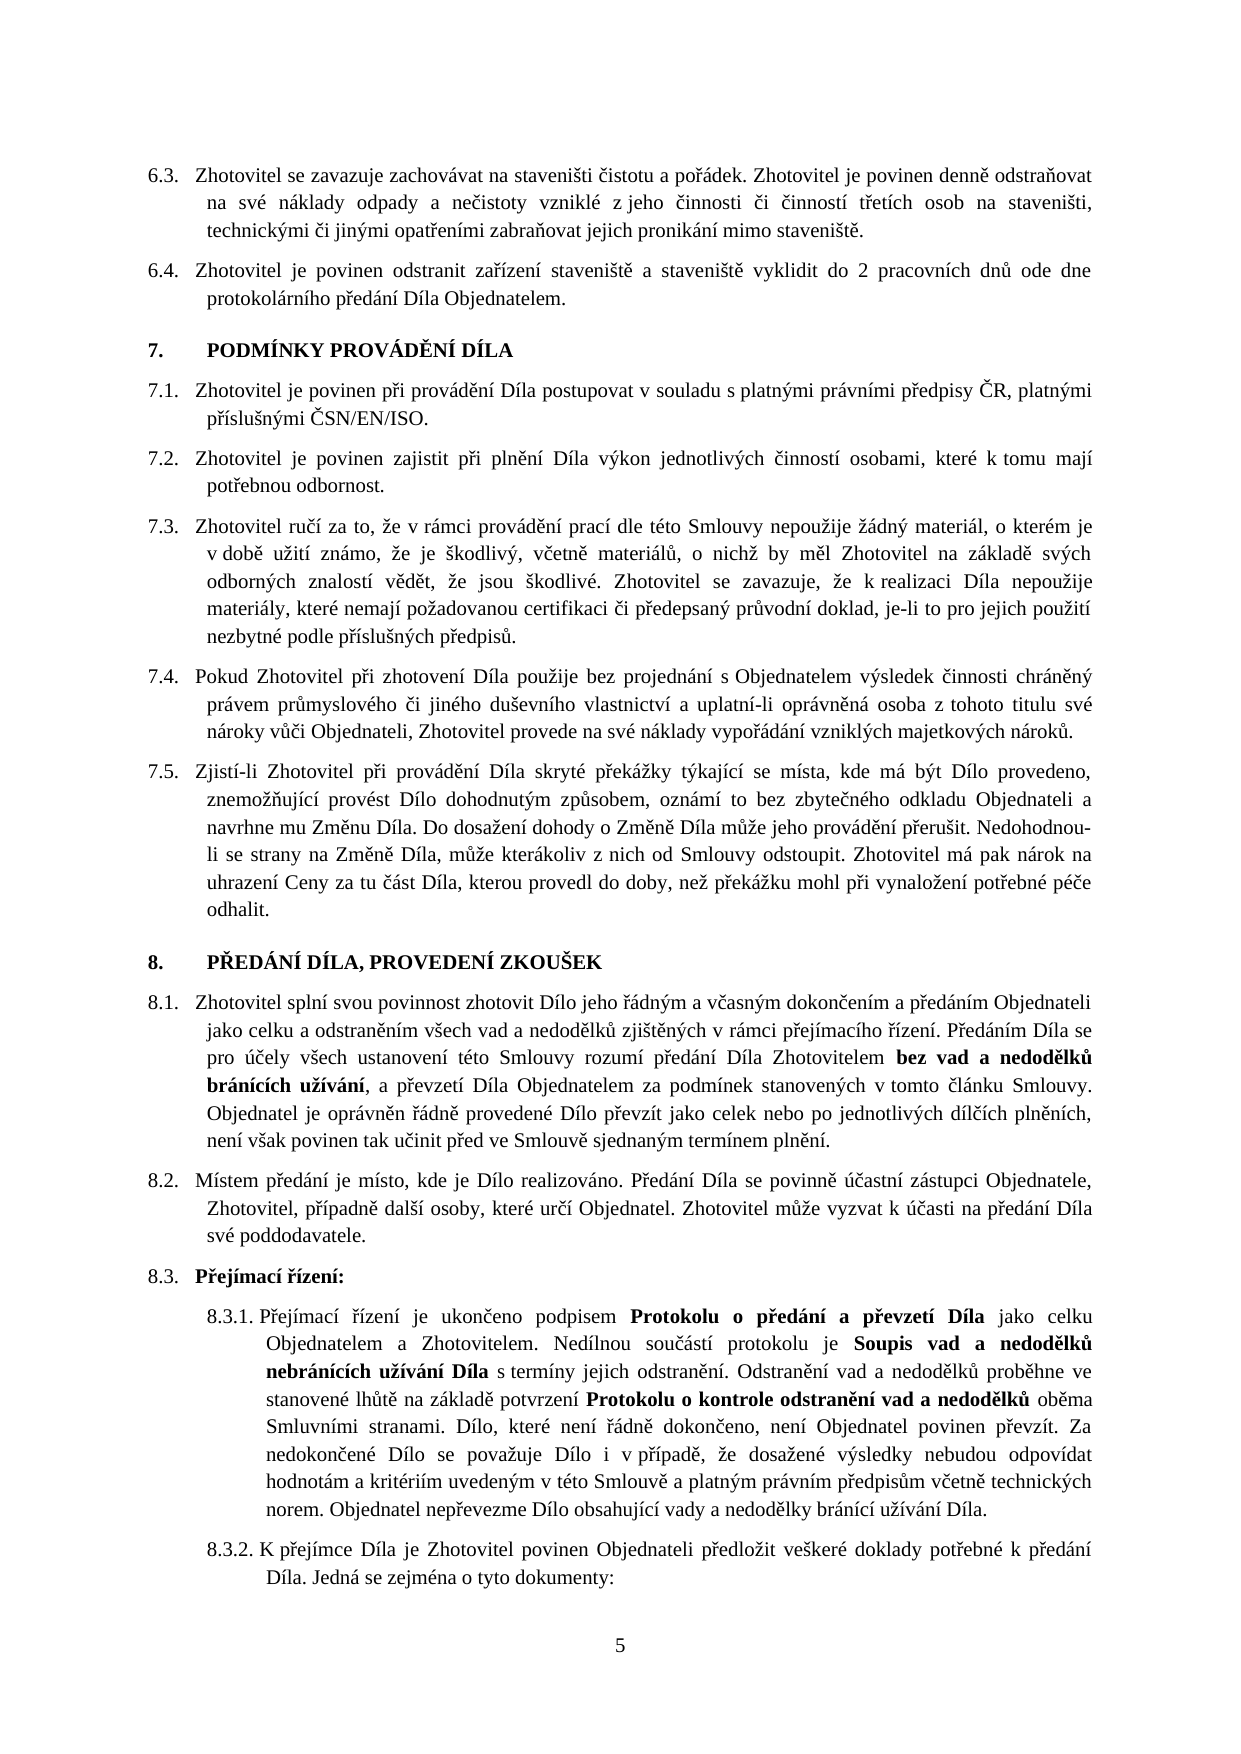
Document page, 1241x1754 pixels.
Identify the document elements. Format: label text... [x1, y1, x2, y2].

list Pokud Zhotovitel při zhotovení Díla použije bez projednání s Objednatelem výsledek činnosti chráněný právem průmyslového či jiného duševního vlastnictví a uplatní-li oprávněná osoba z tohoto titulu své nároky vůči Objednateli, Zhotovitel provede na své náklady vypořádání vzniklých majetkových nároků. [148, 664, 1093, 743]
list Zhotovitel je povinen odstranit zařízení staveniště a staveniště vyklidit do 2 pracovních dnů ode dne protokolárního předání Díla Objednatelem. [148, 258, 1093, 309]
list Místem předání je místo, kde je Dílo realizováno. Předání Díla se povinně účastní zástupci Objednatele, Zhotovitel, případně další osoby, které určí Objednatel. Zhotovitel může vyzvat k účasti na předání Díla své poddodavatele. [148, 1168, 1093, 1247]
list Přejímací řízení je ukončeno podpisem Protokolu o předání a převzetí Díla jako celku Objednatelem a Zhotovitelem. Nedílnou součástí protokolu je Soupis vad a nedodělků nebránících užívání Díla s termíny jejich odstranění. Odstranění vad a nedodělků proběhne ve stanovené lhůtě na základě potvrzení Protokolu o kontrole odstranění vad a nedodělků oběma Smluvními stranami. Dílo, které není řádně dokončeno, není Objednatel povinen převzít. Za nedokončené Dílo se považuje Dílo i v případě, že dosažené výsledky nebudou odpovídat hodnotám a kritériím uvedeným v této Smlouvě a platným právním předpisům včetně technických norem. Objednatel nepřevezme Dílo obsahující vady a nedodělky bránící užívání Díla. [207, 1304, 1093, 1521]
list Zhotovitel je povinen při provádění Díla postupovat v souladu s platnými právními předpisy ČR, platnými příslušnými ČSN/EN/ISO. [148, 378, 1093, 430]
list Zhotovitel je povinen zajistit při plnění Díla výkon jednotlivých činností osobami, které k tomu mají potřebnou odbornost. [148, 446, 1093, 497]
list Zhotovitel ručí za to, že v rámci provádění prací dle této Smlouvy nepoužije žádný materiál, o kterém je v době užití známo, že je škodlivý, včetně materiálů, o nichž by měl Zhotovitel na základě svých odborných znalostí vědět, že jsou škodlivé. Zhotovitel se zavazuje, že k realizaci Díla nepoužije materiály, které nemají požadovanou certifikaci či předepsaný průvodní doklad, je-li to pro jejich použití nezbytné podle příslušných předpisů. [148, 513, 1093, 648]
list K přejímce Díla je Zhotovitel povinen Objednateli předložit veškeré doklady potřebné k předání Díla. Jedná se zejména o tyto dokumenty: [207, 1537, 1093, 1589]
list Přejímací řízení: [148, 1263, 1093, 1288]
list PŘEDÁNÍ DÍLA, PROVEDENÍ ZKOUŠEK [148, 950, 1093, 974]
list PODMÍNKY PROVÁDĚNÍ DÍLA [148, 338, 1093, 362]
list Zjistí-li Zhotovitel při provádění Díla skryté překážky týkající se místa, kde má být Dílo provedeno, znemožňující provést Dílo dohodnutým způsobem, oznámí to bez zbytečného odkladu Objednateli a navrhne mu Změnu Díla. Do dosažení dohody o Změně Díla může jeho provádění přerušit. Nedohodnou-li se strany na Změně Díla, může kterákoliv z nich od Smlouvy odstoupit. Zhotovitel má pak nárok na uhrazení Ceny za tu část Díla, kterou provedl do doby, než překážku mohl při vynaložení potřebné péče odhalit. [148, 759, 1093, 921]
list Zhotovitel se zavazuje zachovávat na staveništi čistotu a pořádek. Zhotovitel je povinen denně odstraňovat na své náklady odpady a nečistoty vzniklé z jeho činnosti či činností třetích osob na staveništi, technickými či jinými opatřeními zabraňovat jejich pronikání mimo staveniště. [148, 162, 1093, 242]
list Zhotovitel splní svou povinnost zhotovit Dílo jeho řádným a včasným dokončením a předáním Objednateli jako celku a odstraněním všech vad a nedodělků zjištěných v rámci přejímacího řízení. Předáním Díla se pro účely všech ustanovení této Smlouvy rozumí předání Díla Zhotovitelem bez vad a nedodělků bránících užívání, a převzetí Díla Objednatelem za podmínek stanovených v tomto článku Smlouvy. Objednatel je oprávněn řádně provedené Dílo převzít jako celek nebo po jednotlivých dílčích plněních, není však povinen tak učinit před ve Smlouvě sjednaným termínem plnění. [148, 990, 1093, 1152]
